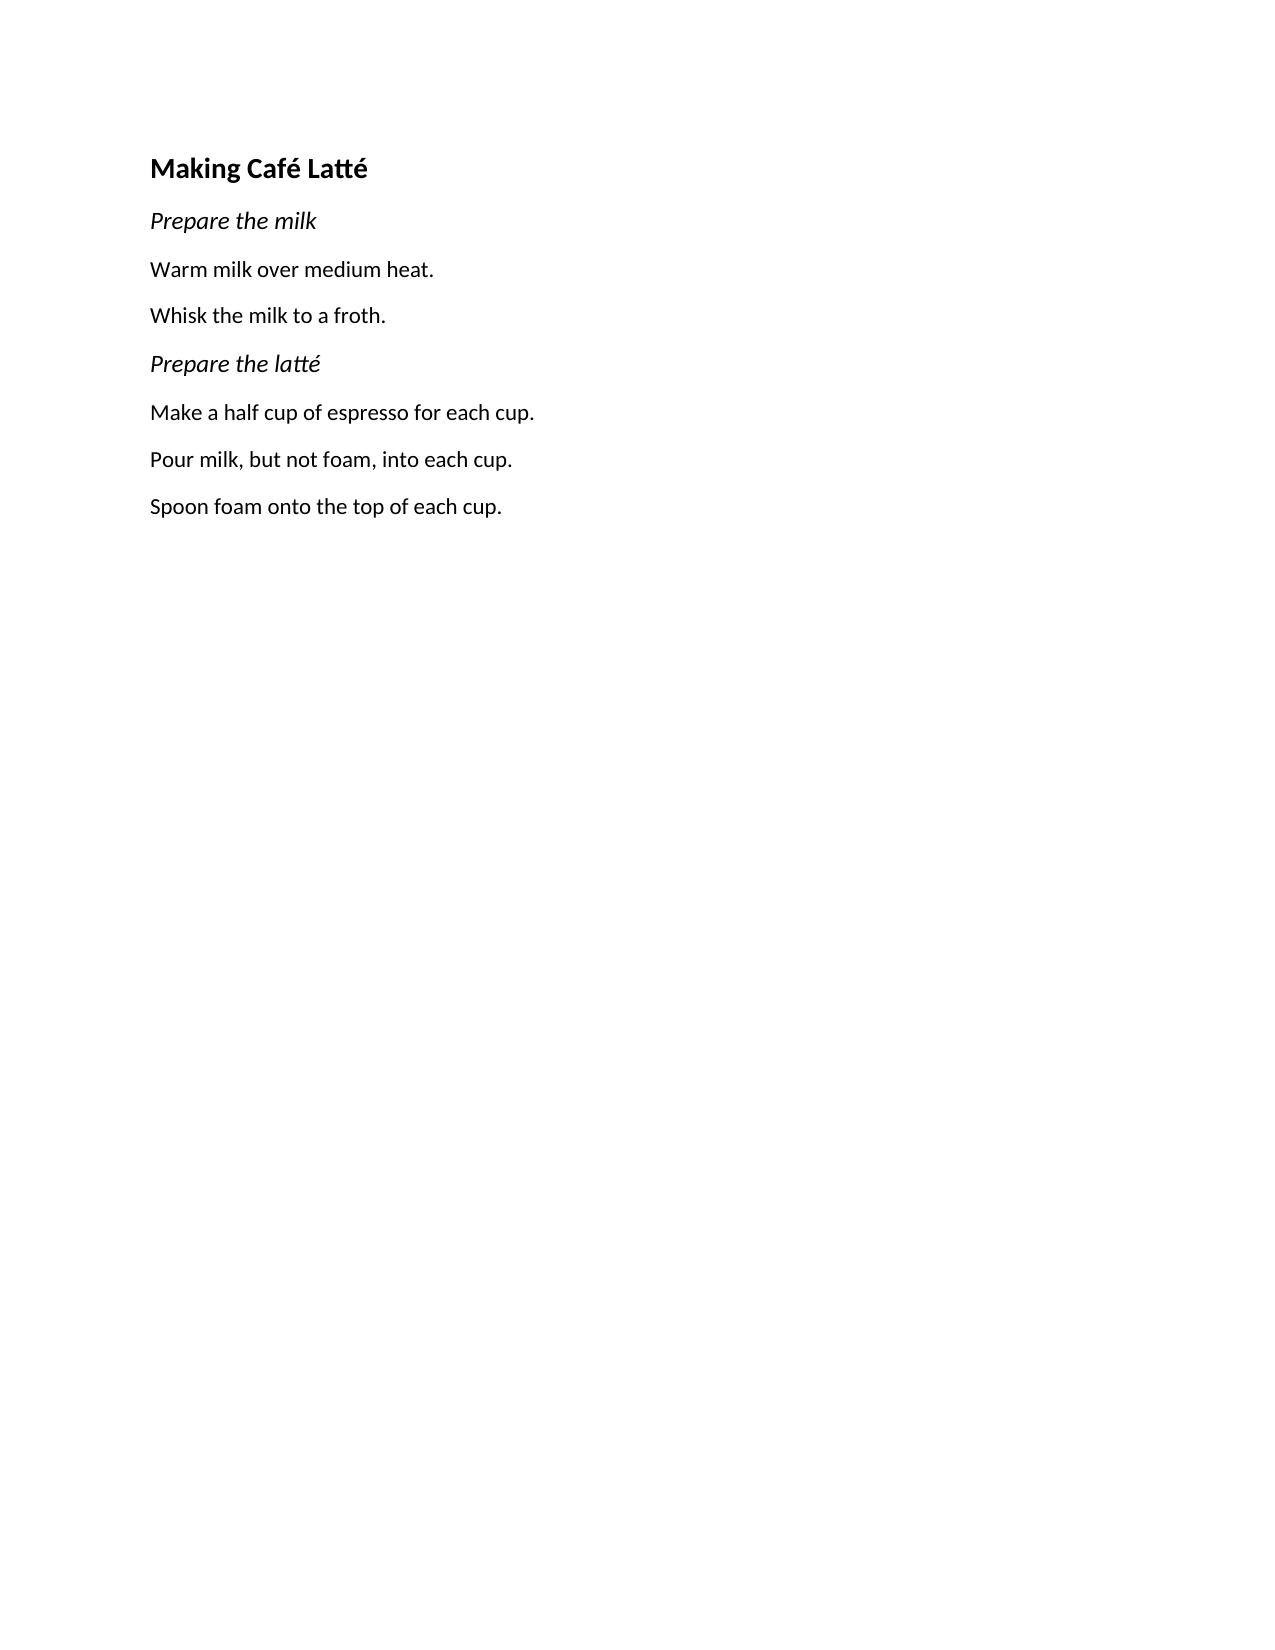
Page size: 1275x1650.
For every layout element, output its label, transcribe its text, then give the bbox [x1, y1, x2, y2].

text Prepare the latté [150, 348, 1125, 379]
text Warm milk over medium heat. [150, 255, 1125, 283]
text Make a half cup of espresso for each cup. [150, 398, 1125, 426]
text Prepare the milk [150, 205, 1125, 236]
text Spoon foam onto the top of each cup. [150, 492, 1125, 520]
text Pour milk, but not foam, into each cup. [150, 445, 1125, 473]
text Whisk the milk to a froth. [150, 302, 1125, 329]
text Making Café Latté [150, 150, 1125, 186]
